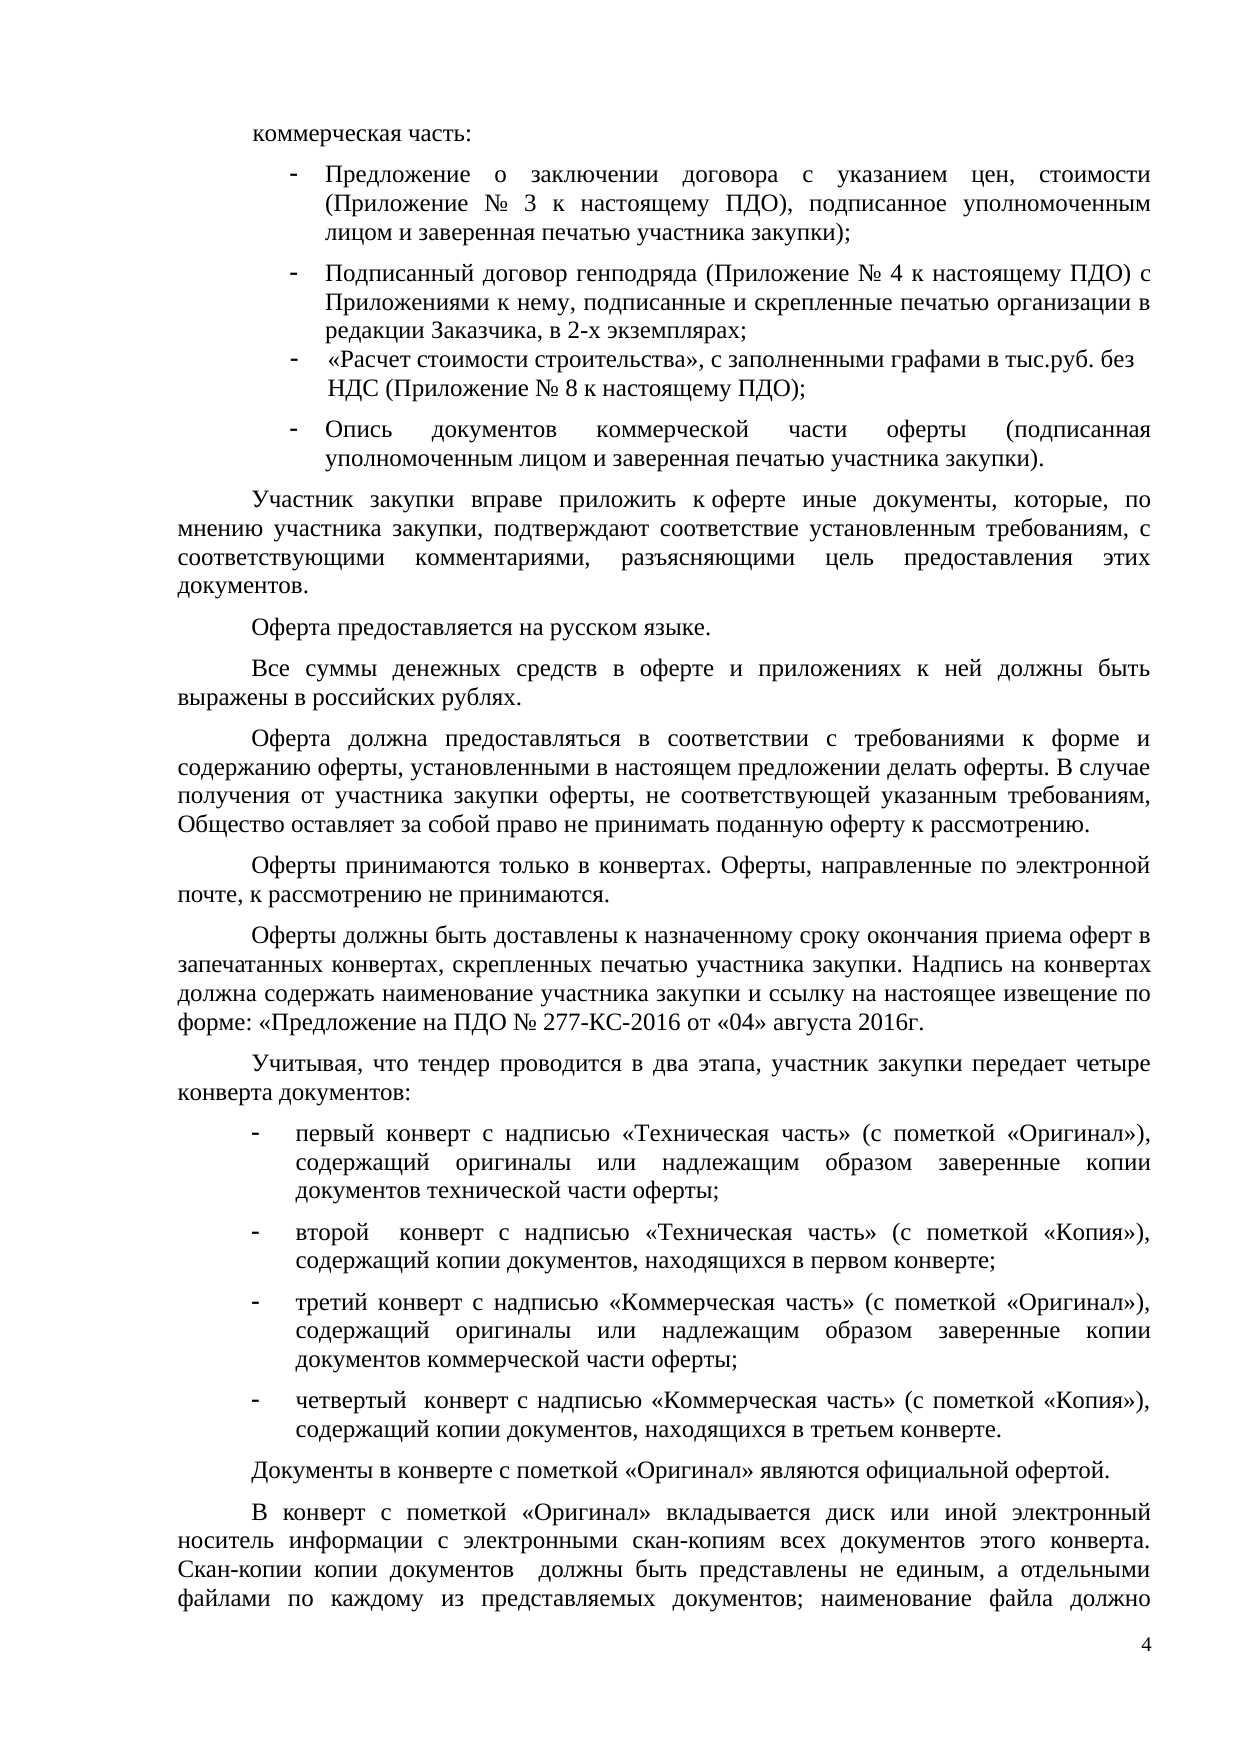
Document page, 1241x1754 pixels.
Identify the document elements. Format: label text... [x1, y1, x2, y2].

list первый конверт с надписью «Техническая часть» (с пометкой «Оригинал»), содержащий оригиналы или надлежащим образом заверенные копии документов технической части оферты; [251, 1118, 1152, 1204]
text Оферта предоставляется на русском языке. [177, 612, 1152, 641]
text Оферта должна предоставляться в соответствии с требованиями к форме и содержанию оферты, установленными в настоящем предложении делать оферты. В случае получения от участника закупки оферты, не соответствующей указанным требованиям, Общество оставляет за собой право не принимать поданную оферту к рассмотрению. [177, 723, 1152, 838]
list четвертый конверт с надписью «Коммерческая часть» (с пометкой «Копия»), содержащий копии документов, находящихся в третьем конверте. [251, 1386, 1152, 1443]
list второй конверт с надписью «Техническая часть» (с пометкой «Копия»), содержащий копии документов, находящихся в первом конверте; [251, 1217, 1152, 1274]
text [177, 1497, 1152, 1612]
text коммерческая часть: [177, 118, 1152, 147]
text Оферты принимаются только в конвертах. Оферты, направленные по электронной почте, к рассмотрению не принимаются. [177, 851, 1152, 908]
text Участник закупки вправе приложить к оферте иные документы, которые, по мнению участника закупки, подтверждают соответствие установленным требованиям, с соответствующими комментариями, разъясняющими цель предоставления этих документов. [177, 484, 1152, 599]
text Оферты должны быть доставлены к назначенному сроку окончания приема оферт в запечатанных конвертах, скрепленных печатью участника закупки. Надпись на конвертах должна содержать наименование участника закупки и ссылку на настоящее извещение по форме: «Предложение на ПДО № 277-КС-2016 от «04» августа 2016г. [177, 921, 1152, 1036]
text Все суммы денежных средств в оферте и приложениях к ней должны быть выражены в российских рублях. [177, 653, 1152, 711]
list Подписанный договор генподряда (Приложение № 4 к настоящему ПДО) с Приложениями к нему, подписанные и скрепленные печатью организации в редакции Заказчика, в 2-х экземплярах; [289, 258, 1152, 344]
list Опись документов коммерческой части оферты (подписанная уполномоченным лицом и заверенная печатью участника закупки). [289, 414, 1152, 472]
list третий конверт с надписью «Коммерческая часть» (с пометкой «Оригинал»), содержащий оригиналы или надлежащим образом заверенные копии документов коммерческой части оферты; [251, 1287, 1152, 1373]
text Учитывая, что тендер проводится в два этапа, участник закупки передает четыре конверта документов: [177, 1048, 1152, 1106]
list Предложение о заключении договора с указанием цен, стоимости (Приложение № 3 к настоящему ПДО), подписанное уполномоченным лицом и заверенная печатью участника закупки); [289, 159, 1152, 246]
list «Расчет стоимости строительства», с заполненными графами в тыс.руб. без НДС (Приложение № 8 к настоящему ПДО); [290, 344, 1152, 402]
text Документы в конверте с пометкой «Оригинал» являются официальной офертой. [177, 1456, 1152, 1484]
